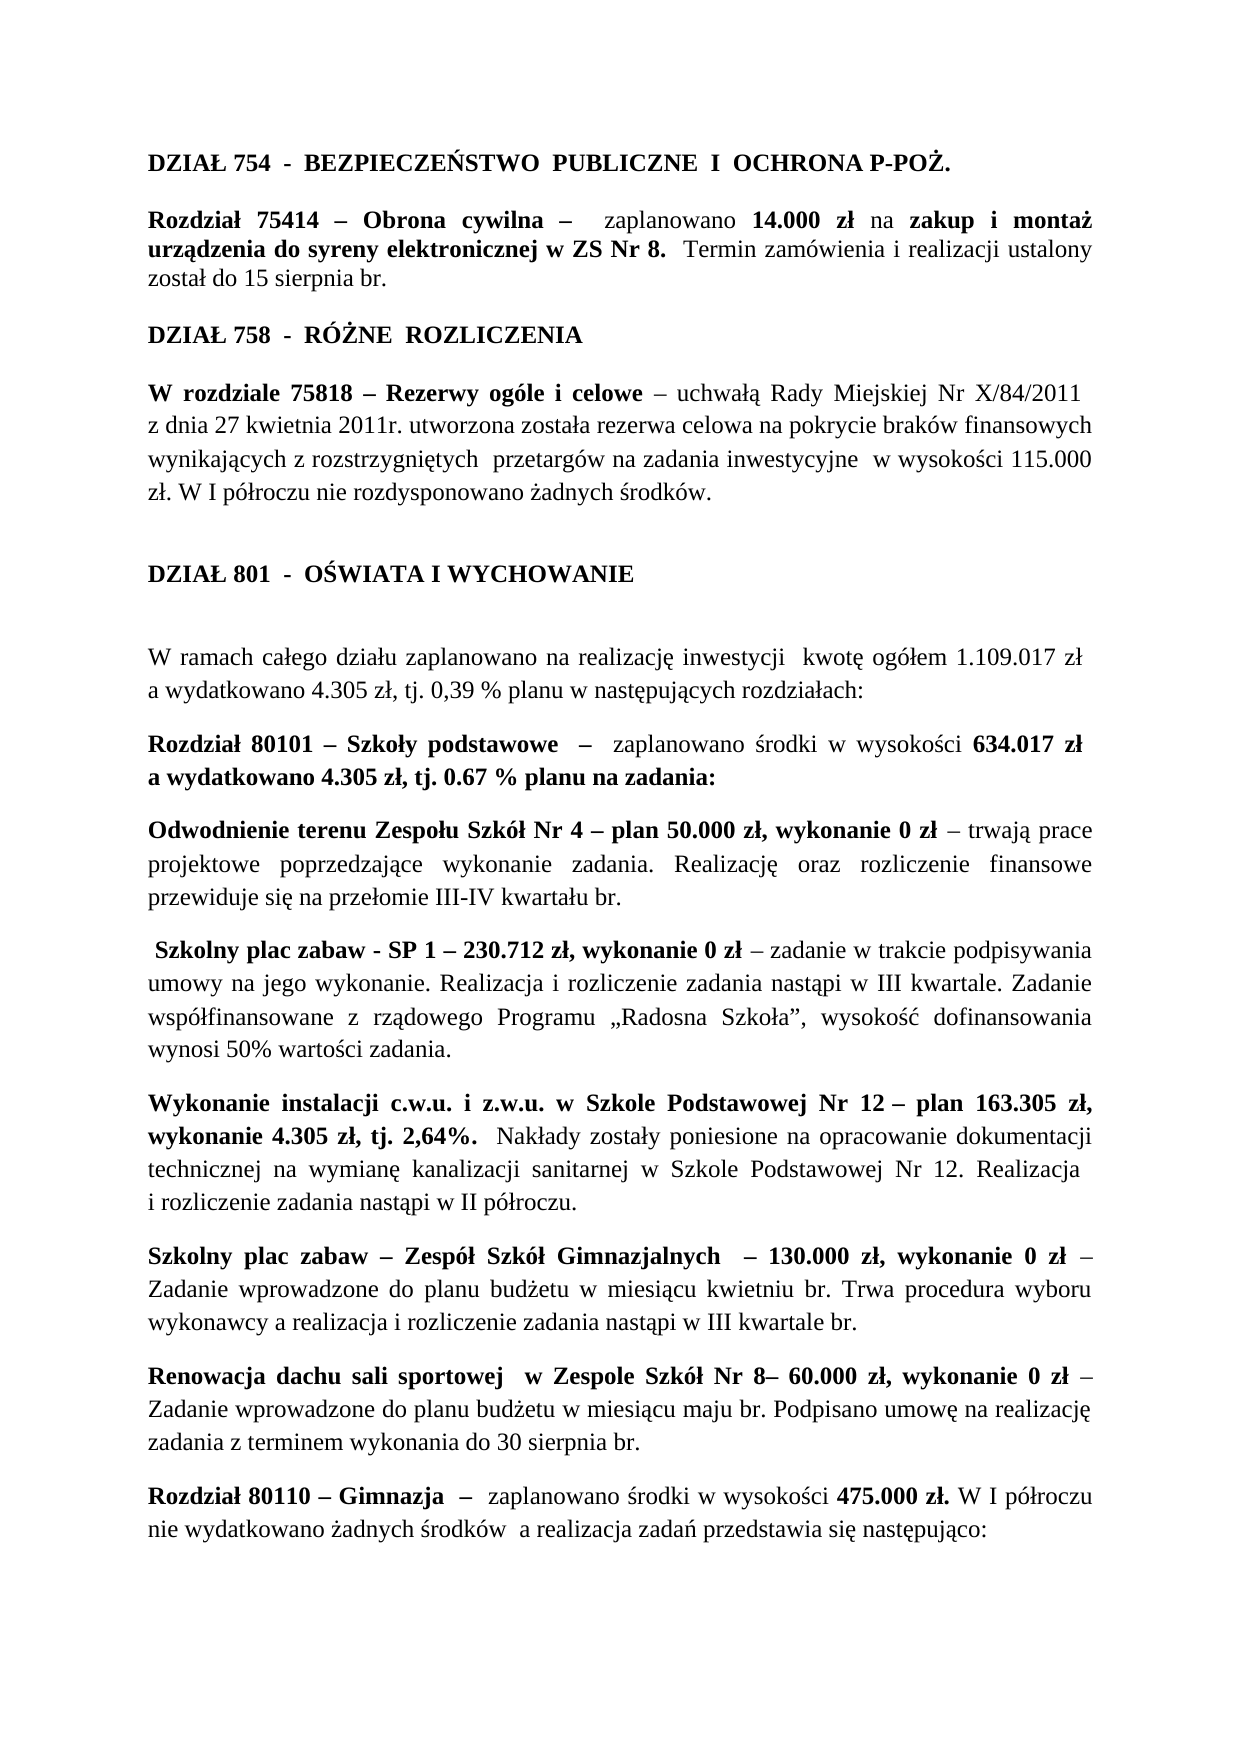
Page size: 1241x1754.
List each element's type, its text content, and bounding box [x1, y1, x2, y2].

text Rozdział 80101 – Szkoły podstawowe – zaplanowano środki w wysokości 634.017 zł a wydatkowano 4.305 zł, tj. 0.67 % planu na zadania: [148, 729, 1093, 791]
text Szkolny plac zabaw – Zespół Szkół Gimnazjalnych – 130.000 zł, wykonanie 0 zł – Zadanie wprowadzone do planu budżetu w miesiącu kwietniu br. Trwa procedura wyboru wykonawcy a realizacja i rozliczenie zadania nastąpi w III kwartale br. [148, 1241, 1093, 1336]
subtitle Rozdział 75414 – Obrona cywilna – zaplanowano 14.000 zł na zakup i montaż urządzenia do syreny elektronicznej w ZS Nr 8. Termin zamówienia i realizacji ustalony został do 15 sierpnia br. [148, 205, 1093, 291]
text Rozdział 80110 – Gimnazja – zaplanowano środki w wysokości 475.000 zł. W I półroczu nie wydatkowano żadnych środków a realizacja zadań przedstawia się następująco: [148, 1481, 1093, 1543]
subtitle DZIAŁ 758 - RÓŻNE ROZLICZENIA [148, 320, 1093, 349]
text Szkolny plac zabaw - SP 1 – 230.712 zł, wykonanie 0 zł – zadanie w trakcie podpisywania umowy na jego wykonanie. Realizacja i rozliczenie zadania nastąpi w III kwartale. Zadanie współfinansowane z rządowego Programu „Radosna Szkoła”, wysokość dofinansowania wynosi 50% wartości zadania. [148, 936, 1093, 1063]
text W rozdziale 75818 – Rezerwy ogóle i celowe – uchwałą Rady Miejskiej Nr X/84/2011 z dnia 27 kwietnia 2011r. utworzona została rezerwa celowa na pokrycie braków finansowych wynikających z rozstrzygniętych przetargów na zadania inwestycyjne w wysokości 115.000 zł. W I półroczu nie rozdysponowano żadnych środków. [148, 378, 1093, 505]
text W ramach całego działu zaplanowano na realizację inwestycji kwotę ogółem 1.109.017 zł a wydatkowano 4.305 zł, tj. 0,39 % planu w następujących rozdziałach: [148, 642, 1093, 704]
text Odwodnienie terenu Zespołu Szkół Nr 4 – plan 50.000 zł, wykonanie 0 zł – trwają prace projektowe poprzedzające wykonanie zadania. Realizację oraz rozliczenie finansowe przewiduje się na przełomie III-IV kwartału br. [148, 816, 1093, 910]
subtitle DZIAŁ 801 - OŚWIATA I WYCHOWANIE [148, 559, 1093, 588]
text Wykonanie instalacji c.w.u. i z.w.u. w Szkole Podstawowej Nr 12 – plan 163.305 zł, wykonanie 4.305 zł, tj. 2,64%. Nakłady zostały poniesione na opracowanie dokumentacji technicznej na wymianę kanalizacji sanitarnej w Szkole Podstawowej Nr 12. Realizacja i rozliczenie zadania nastąpi w II półroczu. [148, 1088, 1093, 1216]
text Renowacja dachu sali sportowej w Zespole Szkół Nr 8– 60.000 zł, wykonanie 0 zł – Zadanie wprowadzone do planu budżetu w miesiącu maju br. Podpisano umowę na realizację zadania z terminem wykonania do 30 sierpnia br. [148, 1361, 1093, 1456]
subtitle DZIAŁ 754 - BEZPIECZEŃSTWO PUBLICZNE I OCHRONA P-POŻ. [148, 148, 1093, 176]
